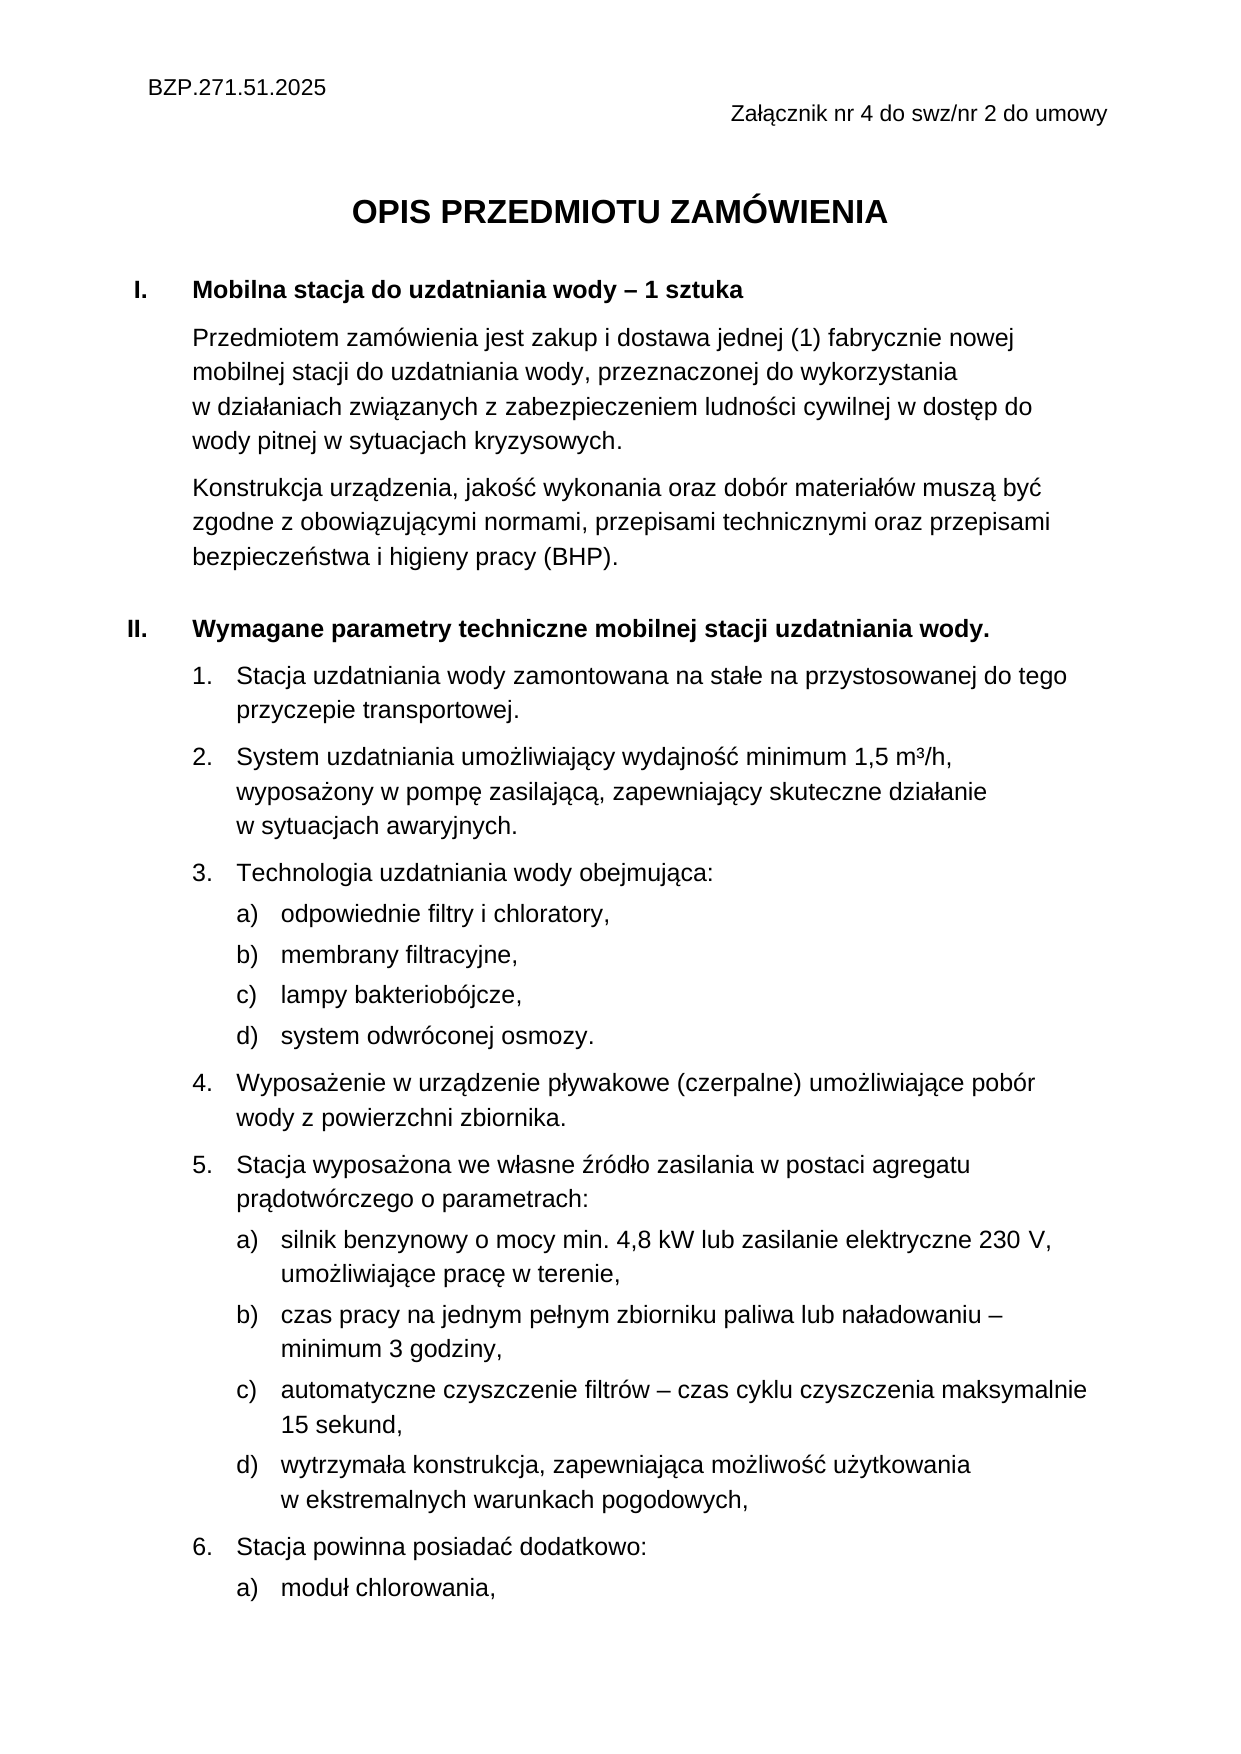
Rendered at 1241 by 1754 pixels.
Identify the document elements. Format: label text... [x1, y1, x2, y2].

list Stacja powinna posiadać dodatkowo: [192, 1532, 1093, 1561]
list lampy bakteriobójcze, [236, 980, 1093, 1009]
list membrany filtracyjne, [236, 940, 1093, 968]
list czas pracy na jednym pełnym zbiorniku paliwa lub naładowaniu – minimum 3 godziny, [236, 1300, 1093, 1363]
list Wyposażenie w urządzenie pływakowe (czerpalne) umożliwiające pobór wody z powierzchni zbiornika. [192, 1068, 1093, 1131]
list system odwróconej osmozy. [236, 1021, 1093, 1050]
list wytrzymała konstrukcja, zapewniająca możliwość użytkowania w ekstremalnych warunkach pogodowych, [236, 1450, 1093, 1514]
text OPIS PRZEDMIOTU ZAMÓWIENIA [148, 192, 1093, 230]
list odpowiednie filtry i chloratory, [236, 899, 1093, 928]
text Przedmiotem zamówienia jest zakup i dostawa jednej (1) fabrycznie nowej mobilnej stacji do uzdatniania wody, przeznaczonej do wykorzystania w działaniach związanych z zabezpieczeniem ludności cywilnej w dostęp do wody pitnej w sytuacjach kryzysowych. [192, 322, 1093, 455]
list moduł chlorowania, [236, 1573, 1093, 1601]
text Konstrukcja urządzenia, jakość wykonania oraz dobór materiałów muszą być zgodne z obowiązującymi normami, przepisami technicznymi oraz przepisami bezpieczeństwa i higieny pracy (BHP). [192, 473, 1093, 571]
list Mobilna stacja do uzdatniania wody – 1 sztuka [148, 276, 1093, 304]
list silnik benzynowy o mocy min. 4,8 kW lub zasilanie elektryczne 230 V, umożliwiające pracę w terenie, [236, 1225, 1093, 1288]
list Stacja uzdatniania wody zamontowana na stałe na przystosowanej do tego przyczepie transportowej. [192, 661, 1093, 724]
list Stacja wyposażona we własne źródło zasilania w postaci agregatu prądotwórczego o parametrach: [192, 1149, 1093, 1213]
list Wymagane parametry techniczne mobilnej stacji uzdatniania wody. [148, 614, 1093, 643]
list System uzdatniania umożliwiający wydajność minimum 1,5 m³/h, wyposażony w pompę zasilającą, zapewniający skuteczne działanie w sytuacjach awaryjnych. [192, 742, 1093, 840]
list Technologia uzdatniania wody obejmująca: [192, 858, 1093, 887]
list automatyczne czyszczenie filtrów – czas cyklu czyszczenia maksymalnie 15 sekund, [236, 1375, 1093, 1438]
